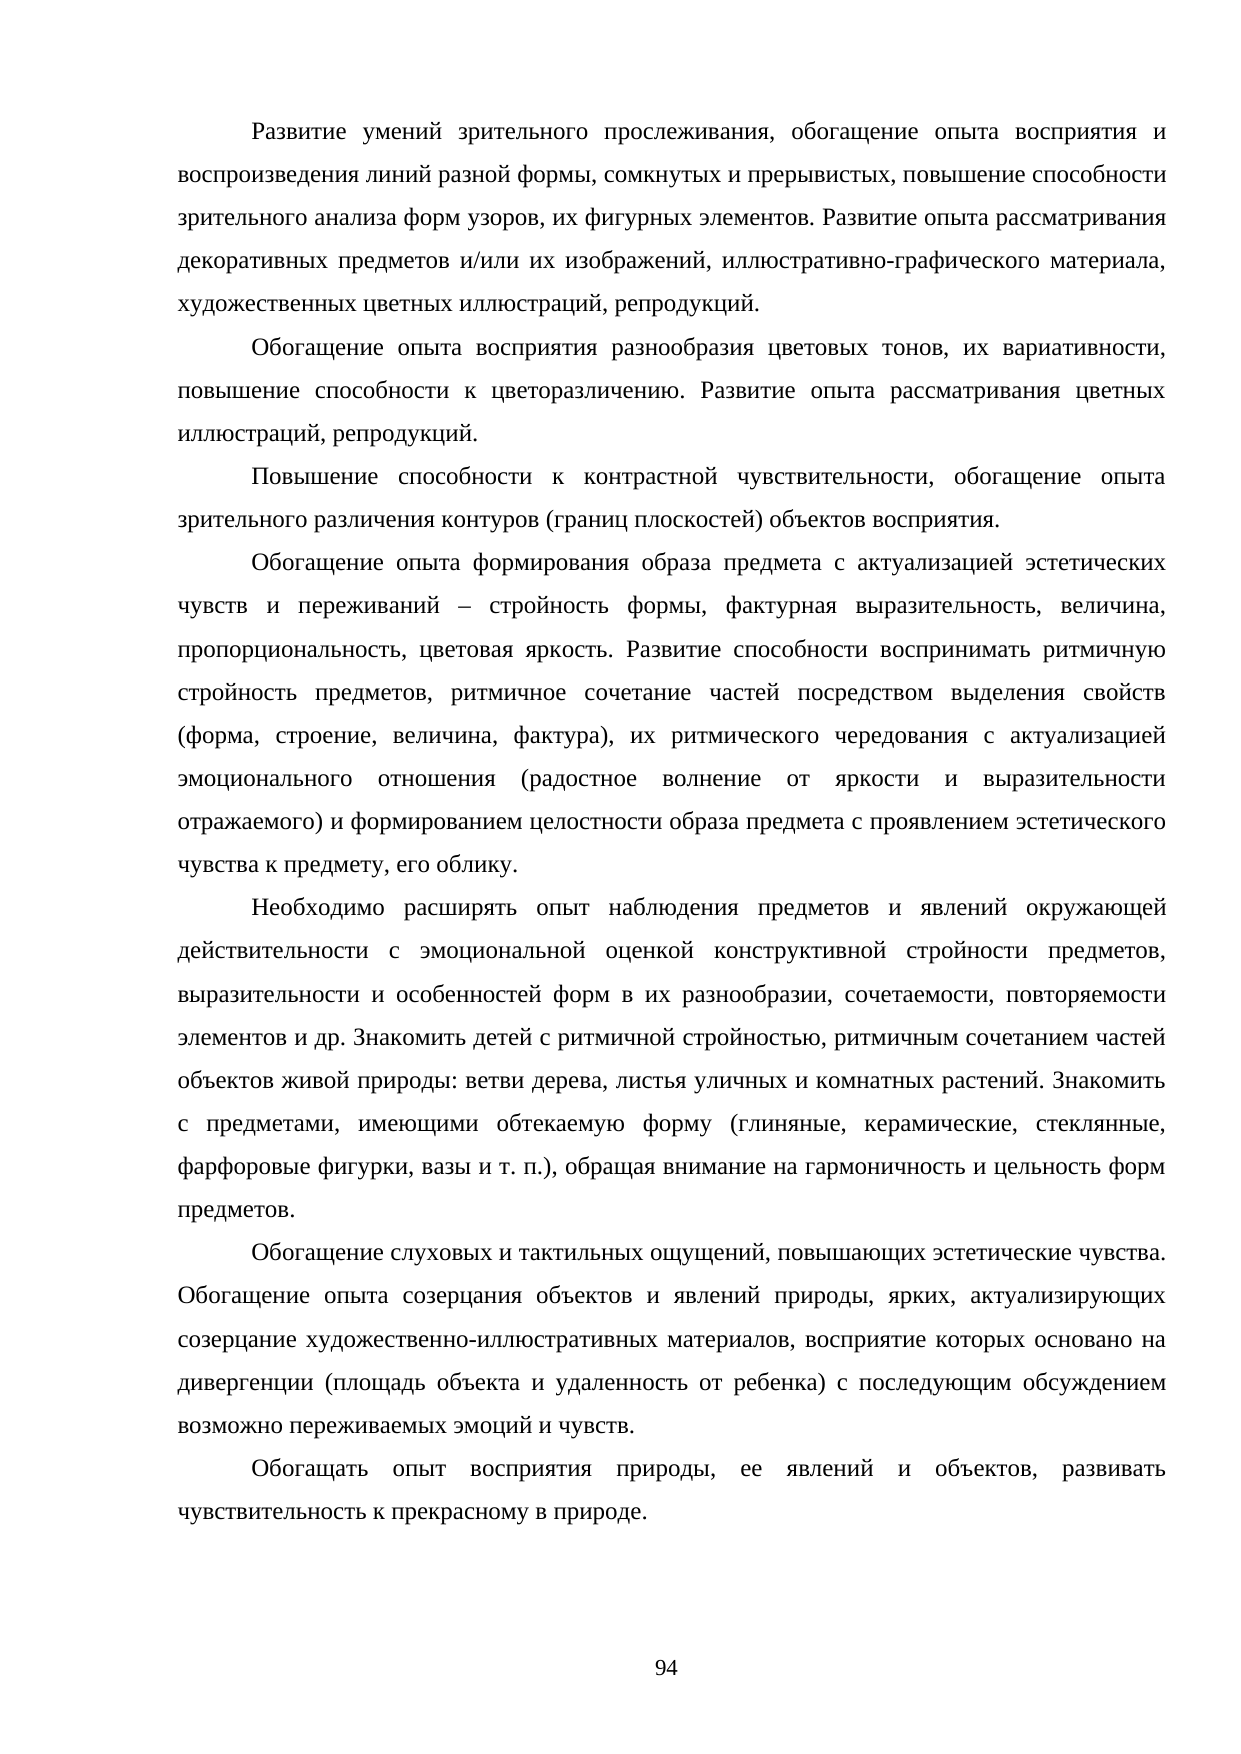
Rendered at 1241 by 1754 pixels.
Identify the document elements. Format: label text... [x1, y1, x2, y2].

text Развитие умений зрительного прослеживания, обогащение опыта восприятия и воспроизведения линий разной формы, сомкнутых и прерывистых, повышение способности зрительного анализа форм узоров, их фигурных элементов. Развитие опыта рассматривания декоративных предметов и/или их изображений, иллюстративно-графического материала, художественных цветных иллюстраций, репродукций. [177, 116, 1167, 317]
text Обогащение слуховых и тактильных ощущений, повышающих эстетические чувства. Обогащение опыта созерцания объектов и явлений природы, ярких, актуализирующих созерцание художественно-иллюстративных материалов, восприятие которых основано на дивергенции (площадь объекта и удаленность от ребенка) с последующим обсуждением возможно переживаемых эмоций и чувств. [177, 1237, 1167, 1439]
text Повышение способности к контрастной чувствительности, обогащение опыта зрительного различения контуров (границ плоскостей) объектов восприятия. [177, 461, 1166, 533]
text Обогащение опыта формирования образа предмета c актуализацией эстетических чувств и переживаний – стройность формы, фактурная выразительность, величина, пропорциональность, цветовая яркость. Развитие способности воспринимать ритмичную стройность предметов, ритмичное сочетание частей посредством выделения свойств (форма, строение, величина, фактура), их ритмического чередования с актуализацией эмоционального отношения (радостное волнение от яркости и выразительности отражаемого) и формированием целостности образа предмета с проявлением эстетического чувства к предмету, его облику. [177, 547, 1167, 878]
text Обогащать опыт восприятия природы, ее явлений и объектов, развивать чувствительность к прекрасному в природе. [177, 1453, 1167, 1525]
text Необходимо расширять опыт наблюдения предметов и явлений окружающей действительности с эмоциональной оценкой конструктивной стройности предметов, выразительности и особенностей форм в их разнообразии, сочетаемости, повторяемости элементов и др. Знакомить детей с ритмичной стройностью, ритмичным сочетанием частей объектов живой природы: ветви дерева, листья уличных и комнатных растений. Знакомить с предметами, имеющими обтекаемую форму (глиняные, керамические, стеклянные, фарфоровые фигурки, вазы и т. п.), обращая внимание на гармоничность и цельность форм предметов. [177, 892, 1167, 1223]
text Обогащение опыта восприятия разнообразия цветовых тонов, их вариативности, повышение способности к цветоразличению. Развитие опыта рассматривания цветных иллюстраций, репродукций. [177, 332, 1166, 447]
